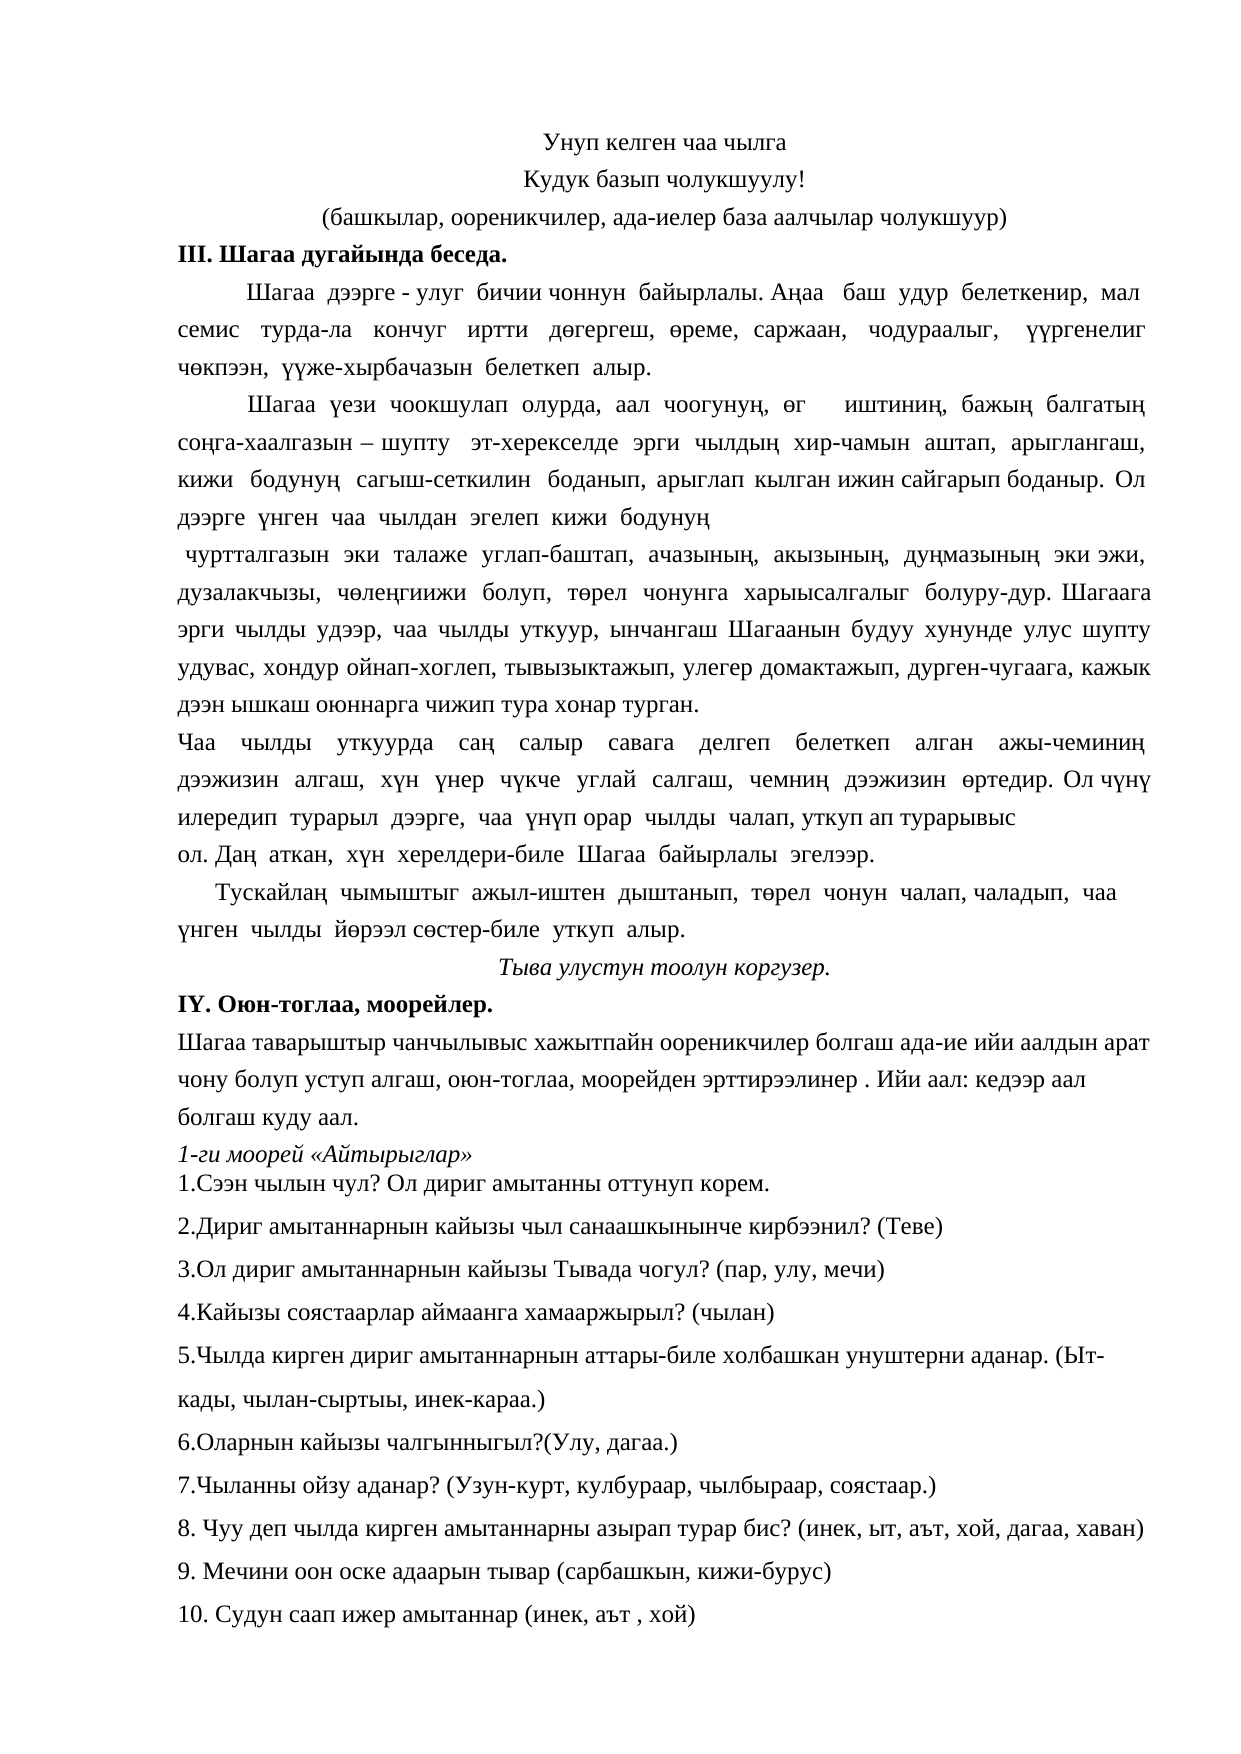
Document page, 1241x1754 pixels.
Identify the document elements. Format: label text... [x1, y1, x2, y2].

text ол. Даң аткан, хүн херелдери-биле Шагаа байырлалы эгелээр. [177, 831, 1152, 868]
text 7.Чыланны ойзу аданар? (Узун-курт, кулбураар, чылбыраар, соястаар.) [177, 1470, 1152, 1499]
text 3.Ол дириг амытаннарнын кайызы Тывада чогул? (пар, улу, мечи) [177, 1254, 1152, 1283]
text 1-ги моорей «Айтырыглар» [177, 1131, 1152, 1168]
text Шагаа дээрге - улуг бичии чоннун байырлалы. Аңаа баш удур белеткенир, мал семис турда-ла кончуг иртти дөгергеш, өреме, саржаан, чодураалыг, үүргенелиг чөкпээн, үүже-хырбачазын белеткеп алыр. [177, 268, 1152, 381]
text 1.Сээн чылын чул? Ол дириг амытанны оттунуп корем. [177, 1168, 1152, 1197]
text 2.Дириг амытаннарнын кайызы чыл санаашкынынче кирбээнил? (Теве) [177, 1211, 1152, 1240]
text (башкылар, оореникчилер, ада-иелер база аалчылар чолукшуур) [177, 193, 1152, 231]
text Тыва улустун тоолун коргузер. [177, 943, 1152, 981]
text үнген чылды йөрээл сөстер-биле уткуп алыр. [177, 906, 1152, 943]
text Чаа чылды уткуурда саң салыр савага делгеп белеткеп алган ажы-чеминиң дээжизин алгаш, хүн үнер чүкче углай салгаш, чемниң дээжизин өртедир. Ол чүнү илередип турарыл дээрге, чаа үнүп орар чылды чалап, уткуп ап турарывыс [177, 718, 1152, 831]
text Унуп келген чаа чылга [177, 118, 1152, 156]
text III. Шагаа дугайында беседа. [177, 231, 1152, 268]
text 8. Чуу деп чылда кирген амытаннарны азырап турар бис? (инек, ыт, аът, хой, дагаа, хаван) [177, 1513, 1152, 1542]
text чуртталгазын эки талаже углап-баштап, ачазының, акызының, дуңмазының эки эжи, дузалакчызы, чөлеңгиижи болуп, төрел чонунга харыысалгалыг болуру-дур. Шагаага эрги чылды удээр, чаа чылды уткуур, ынчангаш Шагаанын будуу хунунде улус шупту удувас, хондур ойнап-хоглеп, тывызыктажып, улегер домактажып, дурген-чугаага, кажык дээн ышкаш оюннарга чижип тура хонар турган. [177, 531, 1152, 718]
text Шагаа таварыштыр чанчылывыс хажытпайн оореникчилер болгаш ада-ие ийи аалдын арат чону болуп уступ алгаш, оюн-тоглаа, моорейден эрттирээлинер . Ийи аал: кедээр аал болгаш куду аал. [177, 1018, 1152, 1131]
text IY. Оюн-тоглаа, моорейлер. [177, 981, 1152, 1018]
text Тускайлаң чымыштыг ажыл-иштен дыштанып, төрел чонун чалап, чаладып, чаа [177, 868, 1152, 906]
text 6.Оларнын кайызы чалгынныгыл?(Улу, дагаа.) [177, 1427, 1152, 1456]
text Шагаа үези чоокшулап олурда, аал чоогунуң, өг иштиниң, бажың балгатың соңга-хаалгазын – шупту эт-херекселде эрги чылдың хир-чамын аштап, арыглангаш, кижи бодунуң сагыш-сеткилин боданып, арыглап кылган ижин сайгарып боданыр. Ол дээрге үнген чаа чылдан эгелеп кижи бодунуң [177, 381, 1152, 531]
text 9. Мечини оон оске адаарын тывар (сарбашкын, кижи-бурус) [177, 1556, 1152, 1585]
text Кудук базып чолукшуулу! [177, 156, 1152, 193]
text 10. Судун саап ижер амытаннар (инек, аът , хой) [177, 1599, 1152, 1628]
text 4.Кайызы соястаарлар аймаанга хамааржырыл? (чылан) [177, 1297, 1152, 1326]
text 5.Чылда кирген дириг амытаннарнын аттары-биле холбашкан унуштерни аданар. (Ыт-кады, чылан-сыртыы, инек-караа.) [177, 1341, 1152, 1412]
